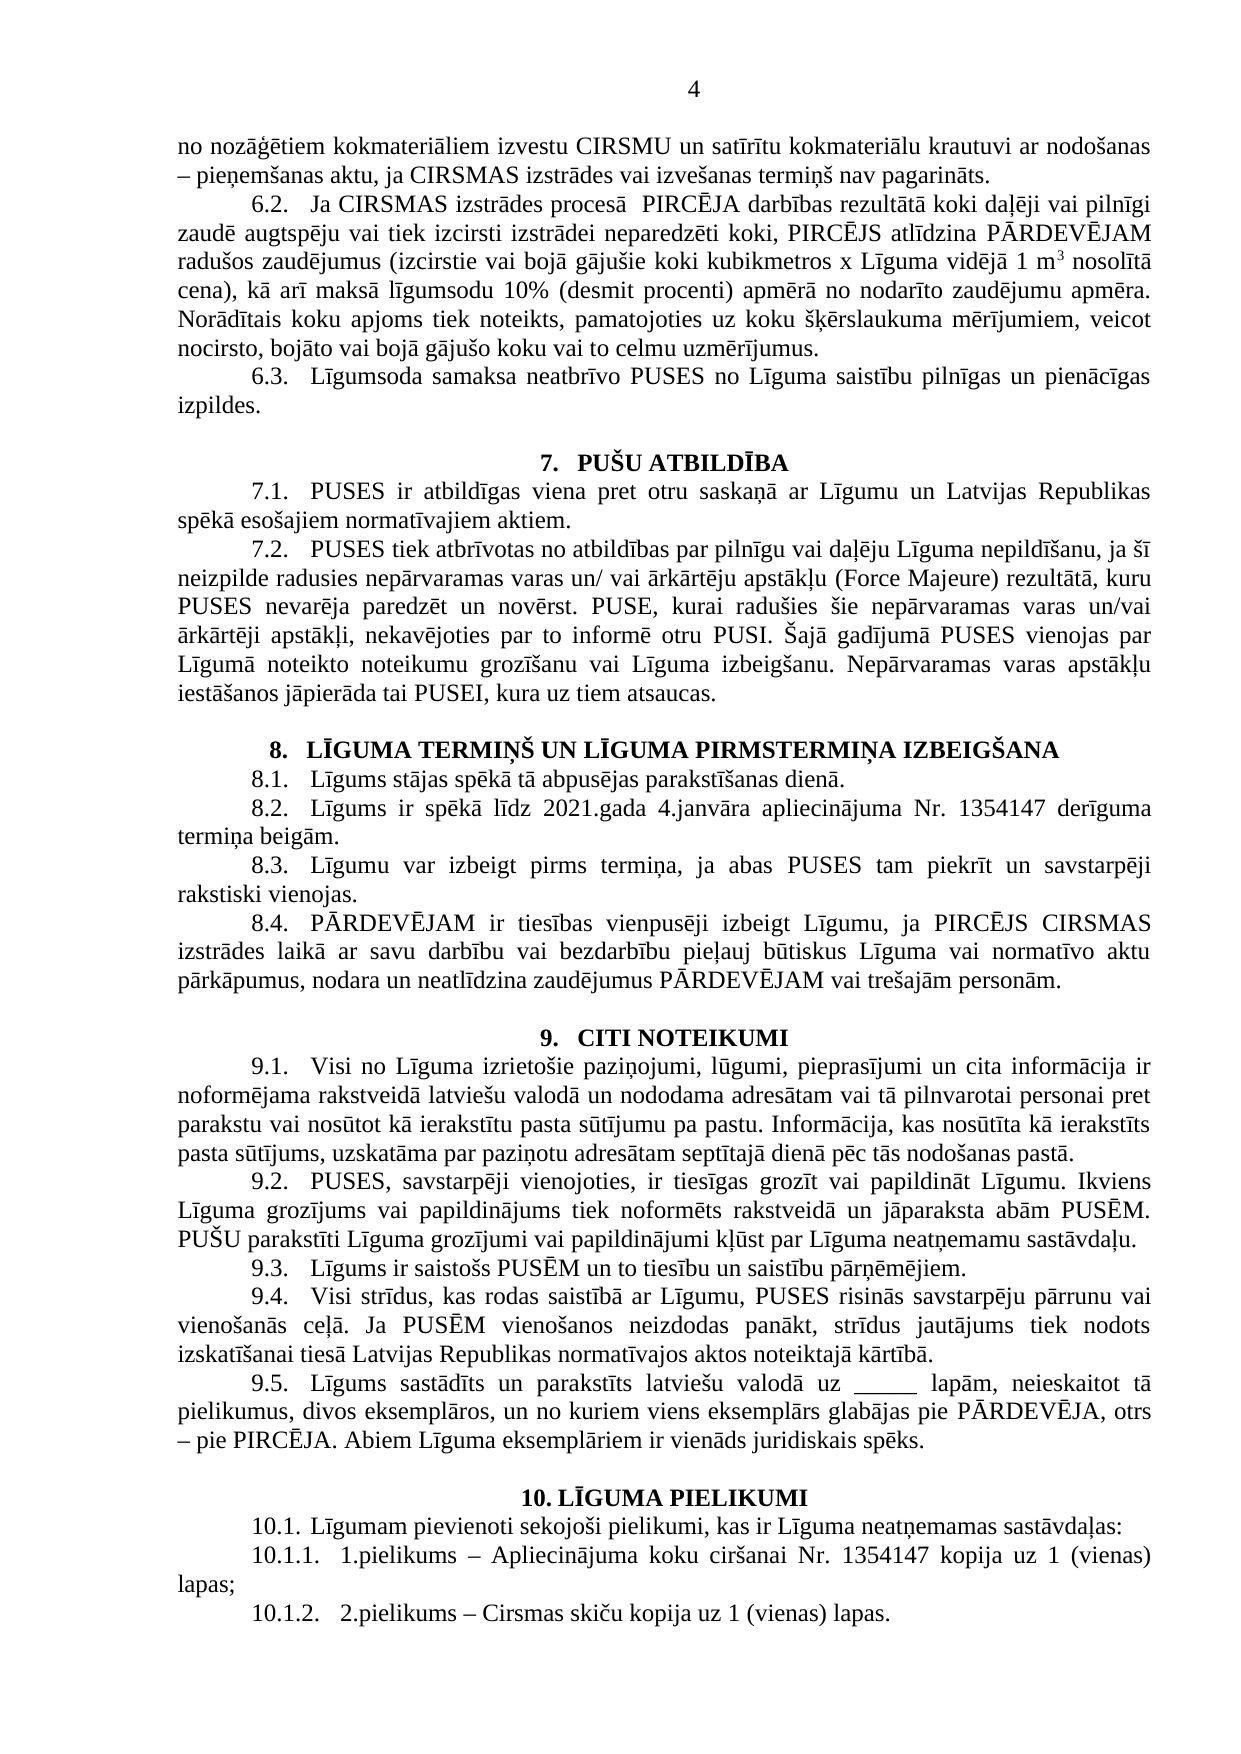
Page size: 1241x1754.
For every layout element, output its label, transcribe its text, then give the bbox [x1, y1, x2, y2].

list Līgums ir saistošs PUSĒM un to tiesību un saistību pārņēmējiem. [177, 1253, 1152, 1281]
list 2.pielikums – Cirsmas skiču kopija uz 1 (vienas) lapas. [177, 1598, 1152, 1626]
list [177, 131, 1152, 189]
list PĀRDEVĒJAM ir tiesības vienpusēji izbeigt Līgumu, ja PIRCĒJS CIRSMAS izstrādes laikā ar savu darbību vai bezdarbību pieļauj būtiskus Līguma vai normatīvo aktu pārkāpumus, nodara un neatlīdzina zaudējumus PĀRDEVĒJAM vai trešajām personām. [177, 908, 1152, 994]
list PUSES ir atbildīgas viena pret otru saskaņā ar Līgumu un Latvijas Republikas spēkā esošajiem normatīvajiem aktiem. [177, 476, 1152, 534]
list PUSES, savstarpēji vienojoties, ir tiesīgas grozīt vai papildināt Līgumu. Ikviens Līguma grozījums vai papildinājums tiek noformēts rakstveidā un jāparaksta abām PUSĒM. PUŠU parakstīti Līguma grozījumi vai papildinājumi kļūst par Līguma neatņemamu sastāvdaļu. [177, 1166, 1152, 1253]
list Visi strīdus, kas rodas saistībā ar Līgumu, PUSES risinās savstarpēju pārrunu vai vienošanās ceļā. Ja PUSĒM vienošanos neizdodas panākt, strīdus jautājums tiek nodots izskatīšanai tiesā Latvijas Republikas normatīvajos aktos noteiktajā kārtībā. [177, 1281, 1152, 1368]
list Līgums ir spēkā līdz 2021.gada 4.janvāra apliecinājuma Nr. 1354147 derīguma termiņa beigām. [177, 793, 1152, 850]
list LĪGUMA TERMIŅŠ UN LĪGUMA PIRMSTERMIŅA IZBEIGŠANA [177, 735, 1152, 764]
list Visi no Līguma izrietošie paziņojumi, lūgumi, pieprasījumi un cita informācija ir noformējama rakstveidā latviešu valodā un nododama adresātam vai tā pilnvarotai personai pret parakstu vai nosūtot kā ierakstītu pasta sūtījumu pa pastu. Informācija, kas nosūtīta kā ierakstīts pasta sūtījums, uzskatāma par paziņotu adresātam septītajā dienā pēc tās nodošanas pastā. [177, 1051, 1152, 1166]
list Līgumam pievienoti sekojoši pielikumi, kas ir Līguma neatņemamas sastāvdaļas: [177, 1511, 1152, 1540]
list LĪGUMA PIELIKUMI [177, 1483, 1152, 1511]
list 1.pielikums – Apliecinājuma koku ciršanai Nr. 1354147 kopija uz 1 (vienas) lapas; [177, 1540, 1152, 1598]
list CITI NOTEIKUMI [177, 1023, 1152, 1051]
list PUSES tiek atbrīvotas no atbildības par pilnīgu vai daļēju Līguma nepildīšanu, ja šī neizpilde radusies nepārvaramas varas un/ vai ārkārtēju apstākļu (Force Majeure) rezultātā, kuru PUSES nevarēja paredzēt un novērst. PUSE, kurai radušies šie nepārvaramas varas un/vai ārkārtēji apstākļi, nekavējoties par to informē otru PUSI. Šajā gadījumā PUSES vienojas par Līgumā noteikto noteikumu grozīšanu vai Līguma izbeigšanu. Nepārvaramas varas apstākļu iestāšanos jāpierāda tai PUSEI, kura uz tiem atsaucas. [177, 534, 1152, 706]
list PUŠU ATBILDĪBA [177, 448, 1152, 476]
list Līgumu var izbeigt pirms termiņa, ja abas PUSES tam piekrīt un savstarpēji rakstiski vienojas. [177, 850, 1152, 908]
list Līgums stājas spēkā tā abpusējas parakstīšanas dienā. [177, 764, 1152, 793]
list Ja CIRSMAS izstrādes procesā PIRCĒJA darbības rezultātā koki daļēji vai pilnīgi zaudē augtspēju vai tiek izcirsti izstrādei neparedzēti koki, PIRCĒJS atlīdzina PĀRDEVĒJAM radušos zaudējumus (izcirstie vai bojā gājušie koki kubikmetros x Līguma vidējā 1 m3 nosolītā cena), kā arī maksā līgumsodu 10% (desmit procenti) apmērā no nodarīto zaudējumu apmēra. Norādītais koku apjoms tiek noteikts, pamatojoties uz koku šķērslaukuma mērījumiem, veicot nocirsto, bojāto vai bojā gājušo koku vai to celmu uzmērījumus. [177, 189, 1152, 361]
list Līgumsoda samaksa neatbrīvo PUSES no Līguma saistību pilnīgas un pienācīgas izpildes. [177, 361, 1152, 419]
list Līgums sastādīts un parakstīts latviešu valodā uz _____ lapām, neieskaitot tā pielikumus, divos eksemplāros, un no kuriem viens eksemplārs glabājas pie PĀRDEVĒJA, otrs – pie PIRCĒJA. Abiem Līguma eksemplāriem ir vienāds juridiskais spēks. [177, 1368, 1152, 1454]
